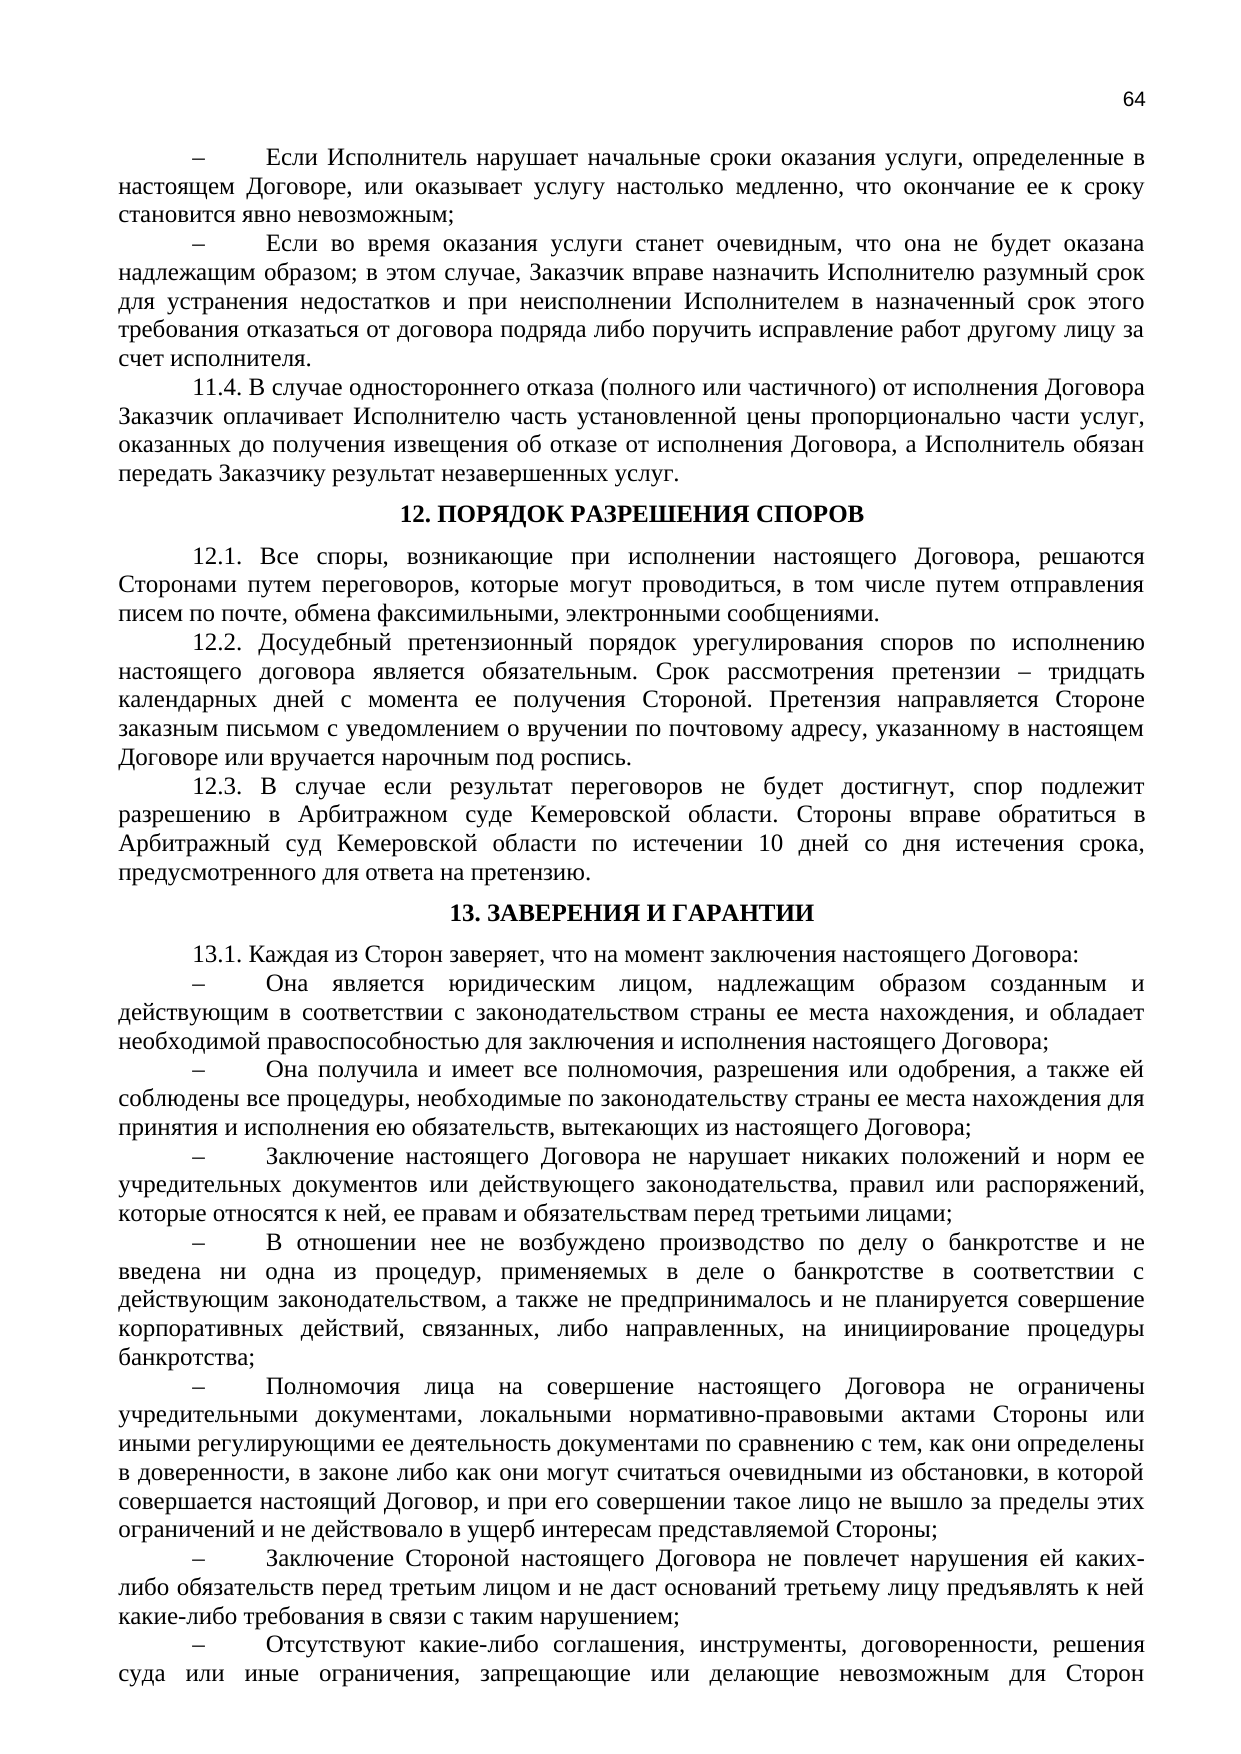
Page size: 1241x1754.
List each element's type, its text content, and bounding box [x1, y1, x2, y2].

text 12. Порядок разрешения споров [118, 499, 1146, 528]
text 12.1. Все споры, возникающие при исполнении настоящего Договора, решаются Сторонами путем переговоров, которые могут проводиться, в том числе путем отправления писем по почте, обмена факсимильными, электронными сообщениями. [118, 541, 1146, 627]
list В отношении нее не возбуждено производство по делу о банкротстве и не введена ни одна из процедур, применяемых в деле о банкротстве в соответствии с действующим законодательством, а также не предпринималось и не планируется совершение корпоративных действий, связанных, либо направленных, на инициирование процедуры банкротства; [118, 1227, 1146, 1371]
list Если Исполнитель нарушает начальные сроки оказания услуги, определенные в настоящем Договоре, или оказывает услугу настолько медленно, что окончание ее к сроку становится явно невозможным; [118, 142, 1146, 228]
text 13.1. Каждая из Сторон заверяет, что на момент заключения настоящего Договора: [118, 939, 1146, 968]
text 13. ЗАВЕРЕНИЯ И ГАРАНТИИ [118, 898, 1146, 927]
list Если во время оказания услуги станет очевидным, что она не будет оказана надлежащим образом; в этом случае, Заказчик вправе назначить Исполнителю разумный срок для устранения недостатков и при неисполнении Исполнителем в назначенный срок этого требования отказаться от договора подряда либо поручить исправление работ другому лицу за счет исполнителя. [118, 228, 1146, 372]
text 12.2. Досудебный претензионный порядок урегулирования споров по исполнению настоящего договора является обязательным. Срок рассмотрения претензии – тридцать календарных дней с момента ее получения Стороной. Претензия направляется Стороне заказным письмом с уведомлением о вручении по почтовому адресу, указанному в настоящем Договоре или вручается нарочным под роспись. [118, 627, 1146, 771]
list Она получила и имеет все полномочия, разрешения или одобрения, а также ей соблюдены все процедуры, необходимые по законодательству страны ее места нахождения для принятия и исполнения ею обязательств, вытекающих из настоящего Договора; [118, 1054, 1146, 1141]
text 11.4. В случае одностороннего отказа (полного или частичного) от исполнения Договора Заказчик оплачивает Исполнителю часть установленной цены пропорционально части услуг, оказанных до получения извещения об отказе от исполнения Договора, а Исполнитель обязан передать Заказчику результат незавершенных услуг. [118, 372, 1146, 487]
list Заключение Стороной настоящего Договора не повлечет нарушения ей каких-либо обязательств перед третьим лицом и не даст оснований третьему лицу предъявлять к ней какие-либо требования в связи с таким нарушением; [118, 1543, 1146, 1629]
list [118, 1629, 1146, 1687]
text 12.3. В случае если результат переговоров не будет достигнут, спор подлежит разрешению в Арбитражном суде Кемеровской области. Стороны вправе обратиться в Арбитражный суд Кемеровской области по истечении 10 дней со дня истечения срока, предусмотренного для ответа на претензию. [118, 771, 1146, 886]
list Заключение настоящего Договора не нарушает никаких положений и норм ее учредительных документов или действующего законодательства, правил или распоряжений, которые относятся к ней, ее правам и обязательствам перед третьими лицами; [118, 1141, 1146, 1227]
list Полномочия лица на совершение настоящего Договора не ограничены учредительными документами, локальными нормативно-правовыми актами Стороны или иными регулирующими ее деятельность документами по сравнению с тем, как они определены в доверенности, в законе либо как они могут считаться очевидными из обстановки, в которой совершается настоящий Договор, и при его совершении такое лицо не вышло за пределы этих ограничений и не действовало в ущерб интересам представляемой Стороны; [118, 1371, 1146, 1543]
list Она является юридическим лицом, надлежащим образом созданным и действующим в соответствии с законодательством страны ее места нахождения, и обладает необходимой правоспособностью для заключения и исполнения настоящего Договора; [118, 968, 1146, 1054]
